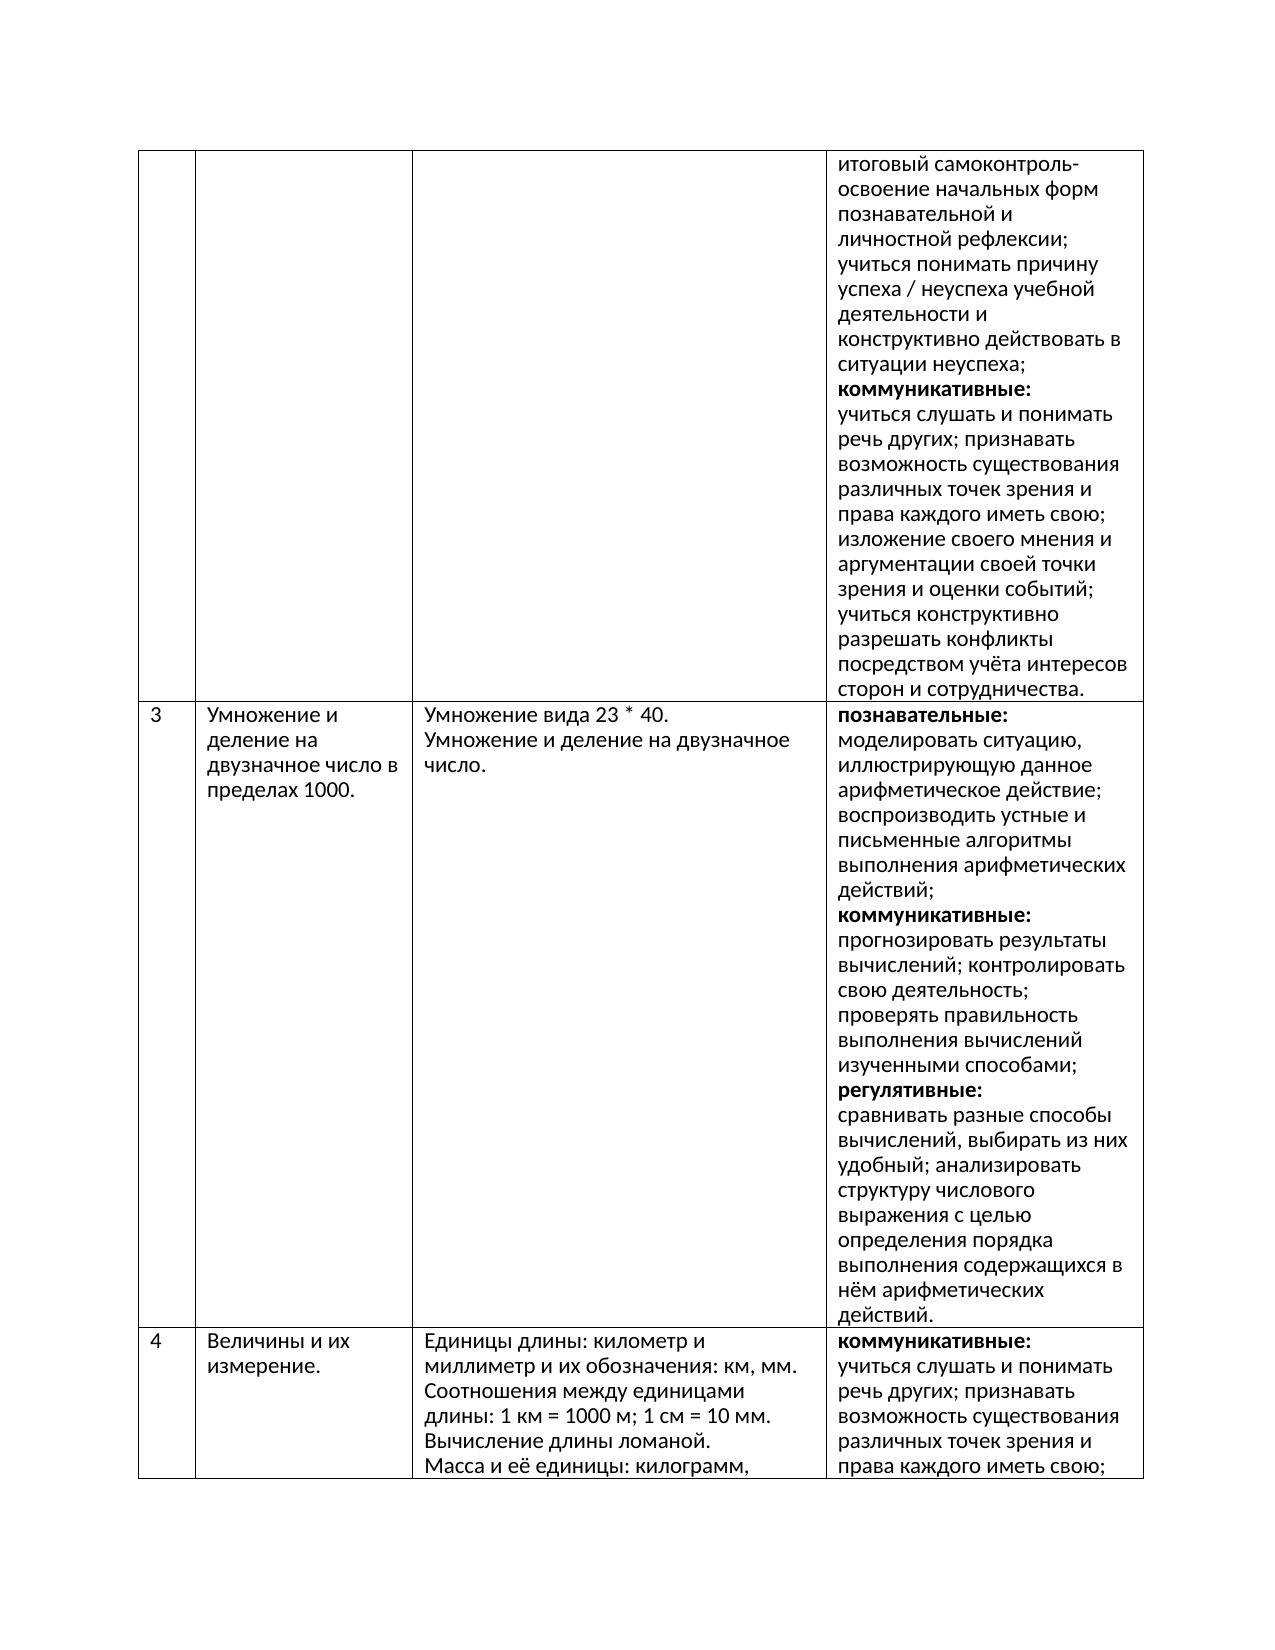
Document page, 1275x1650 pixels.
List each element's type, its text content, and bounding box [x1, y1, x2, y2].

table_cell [413, 1328, 826, 1478]
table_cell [413, 151, 826, 701]
table_cell 4 [139, 1328, 195, 1478]
table_cell 3 [139, 702, 195, 1327]
table_cell Умножение вида 23 * 40. Умножение и деление на двузначное число. [413, 702, 826, 1327]
table_cell познавательные: моделировать ситуацию, иллюстрирующую данное арифметическое действие; воспроизводить устные и письменные алгоритмы выполнения арифметических действий; коммуникативные: прогнозировать результаты вычислений; контролировать свою деятельность; проверять правильность выполнения вычислений изученными способами; регулятивные: сравнивать разные способы вычислений, выбирать из них удобный; анализировать структуру числового выражения с целью определения порядка выполнения содержащихся в нём арифметических действий. [827, 702, 1143, 1327]
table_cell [827, 1328, 1143, 1478]
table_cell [196, 1328, 412, 1478]
table_cell 2 [139, 151, 195, 701]
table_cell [827, 151, 1143, 701]
table_cell Умножение и деление на двузначное число в пределах 1000. [196, 702, 412, 1327]
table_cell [196, 151, 412, 701]
